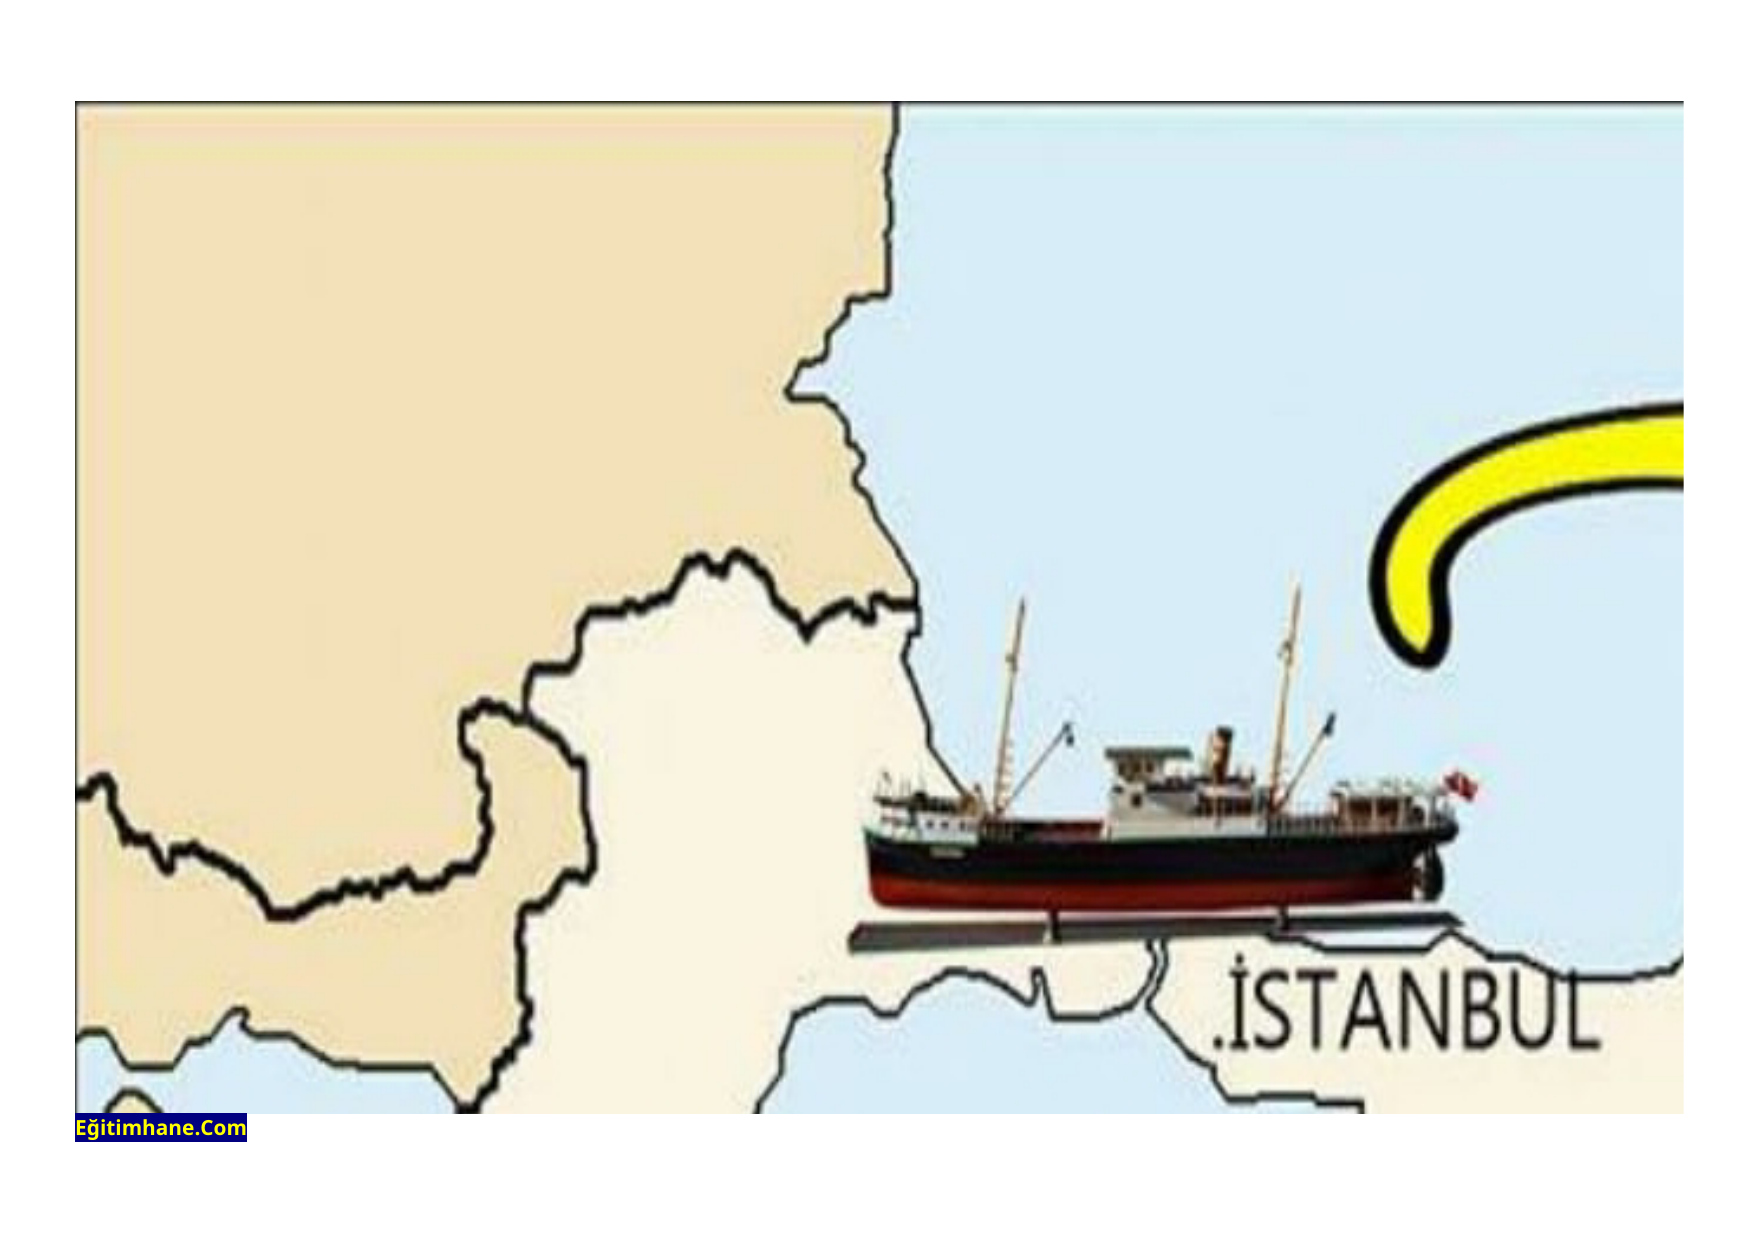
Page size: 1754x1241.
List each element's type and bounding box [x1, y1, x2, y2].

picture [75, 101, 1684, 1114]
